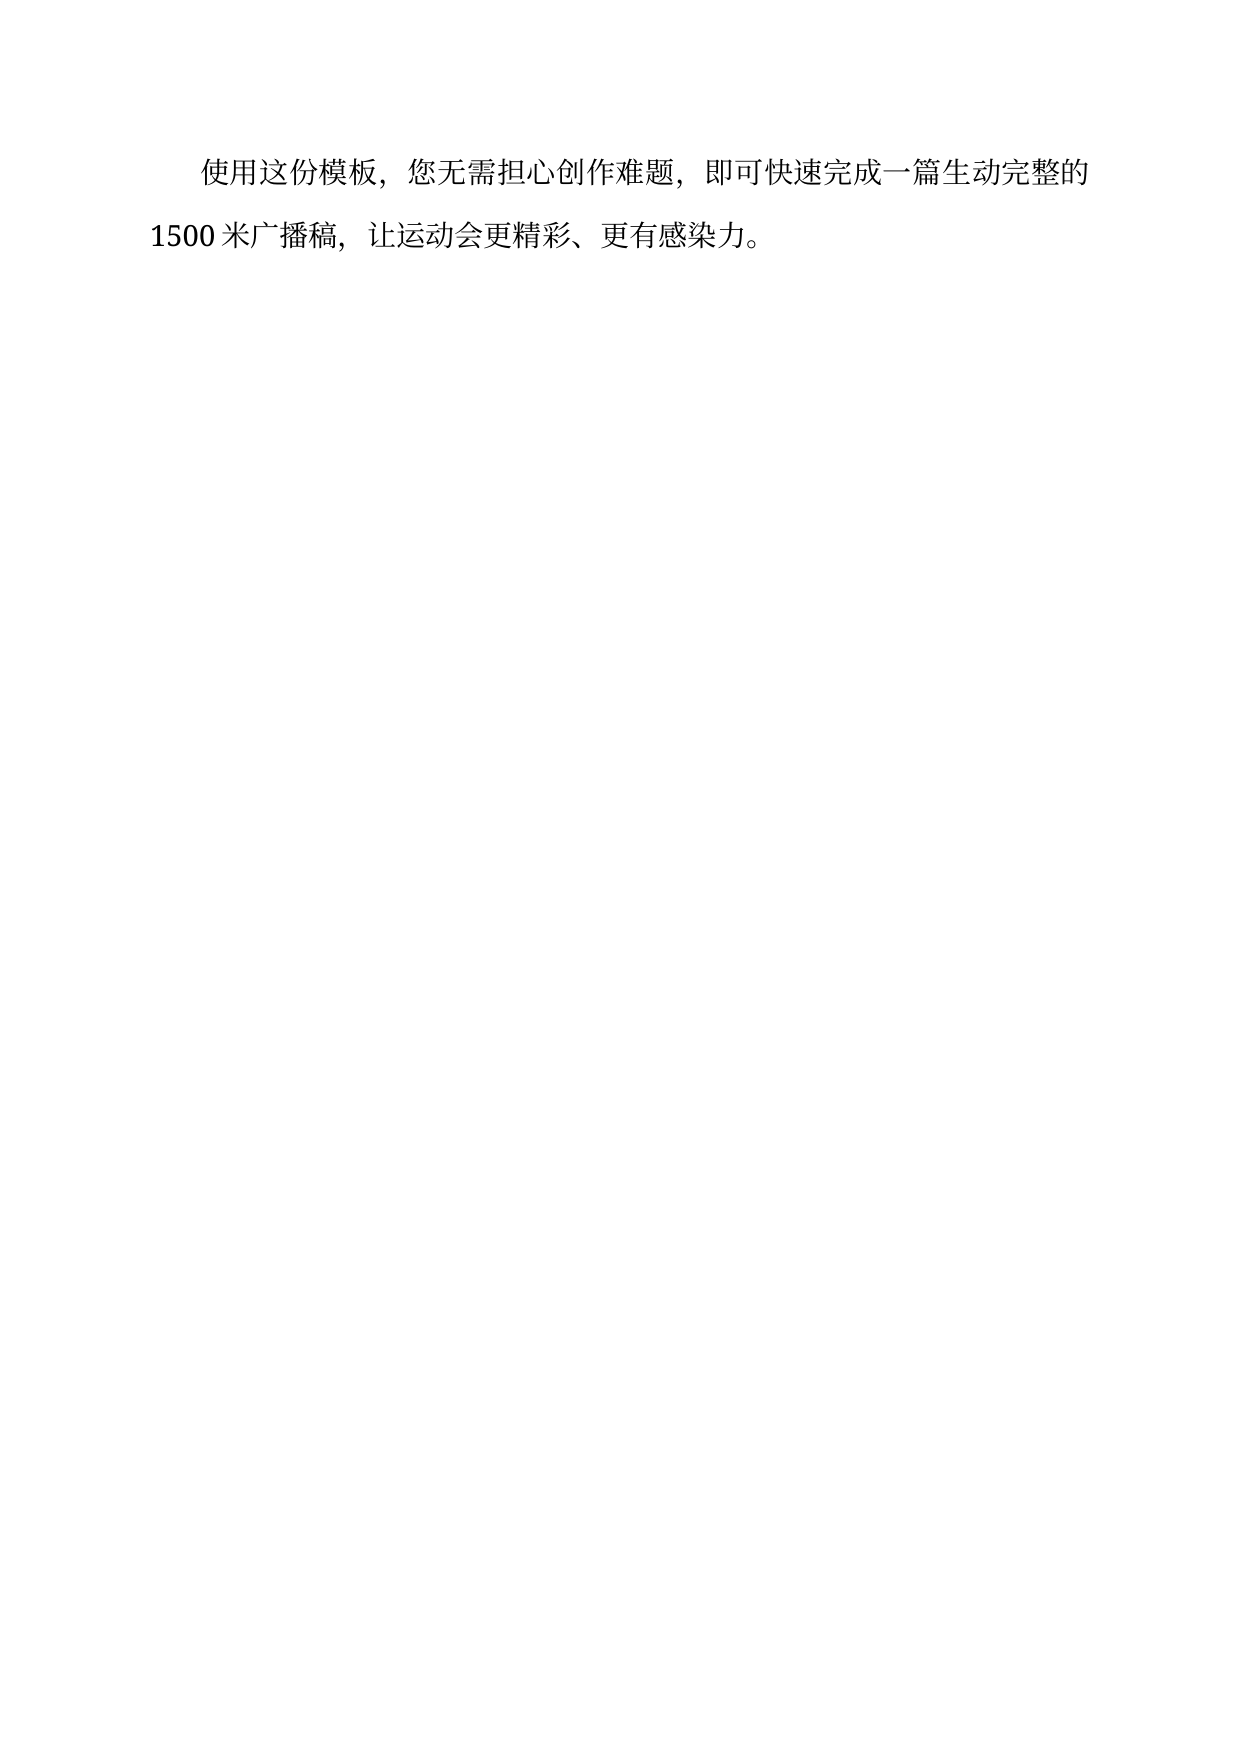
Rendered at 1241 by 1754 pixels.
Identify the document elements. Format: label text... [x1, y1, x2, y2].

text 使用这份模板，您无需担心创作难题，即可快速完成一篇生动完整的1500米广播稿，让运动会更精彩、更有感染力。 [150, 150, 1090, 255]
